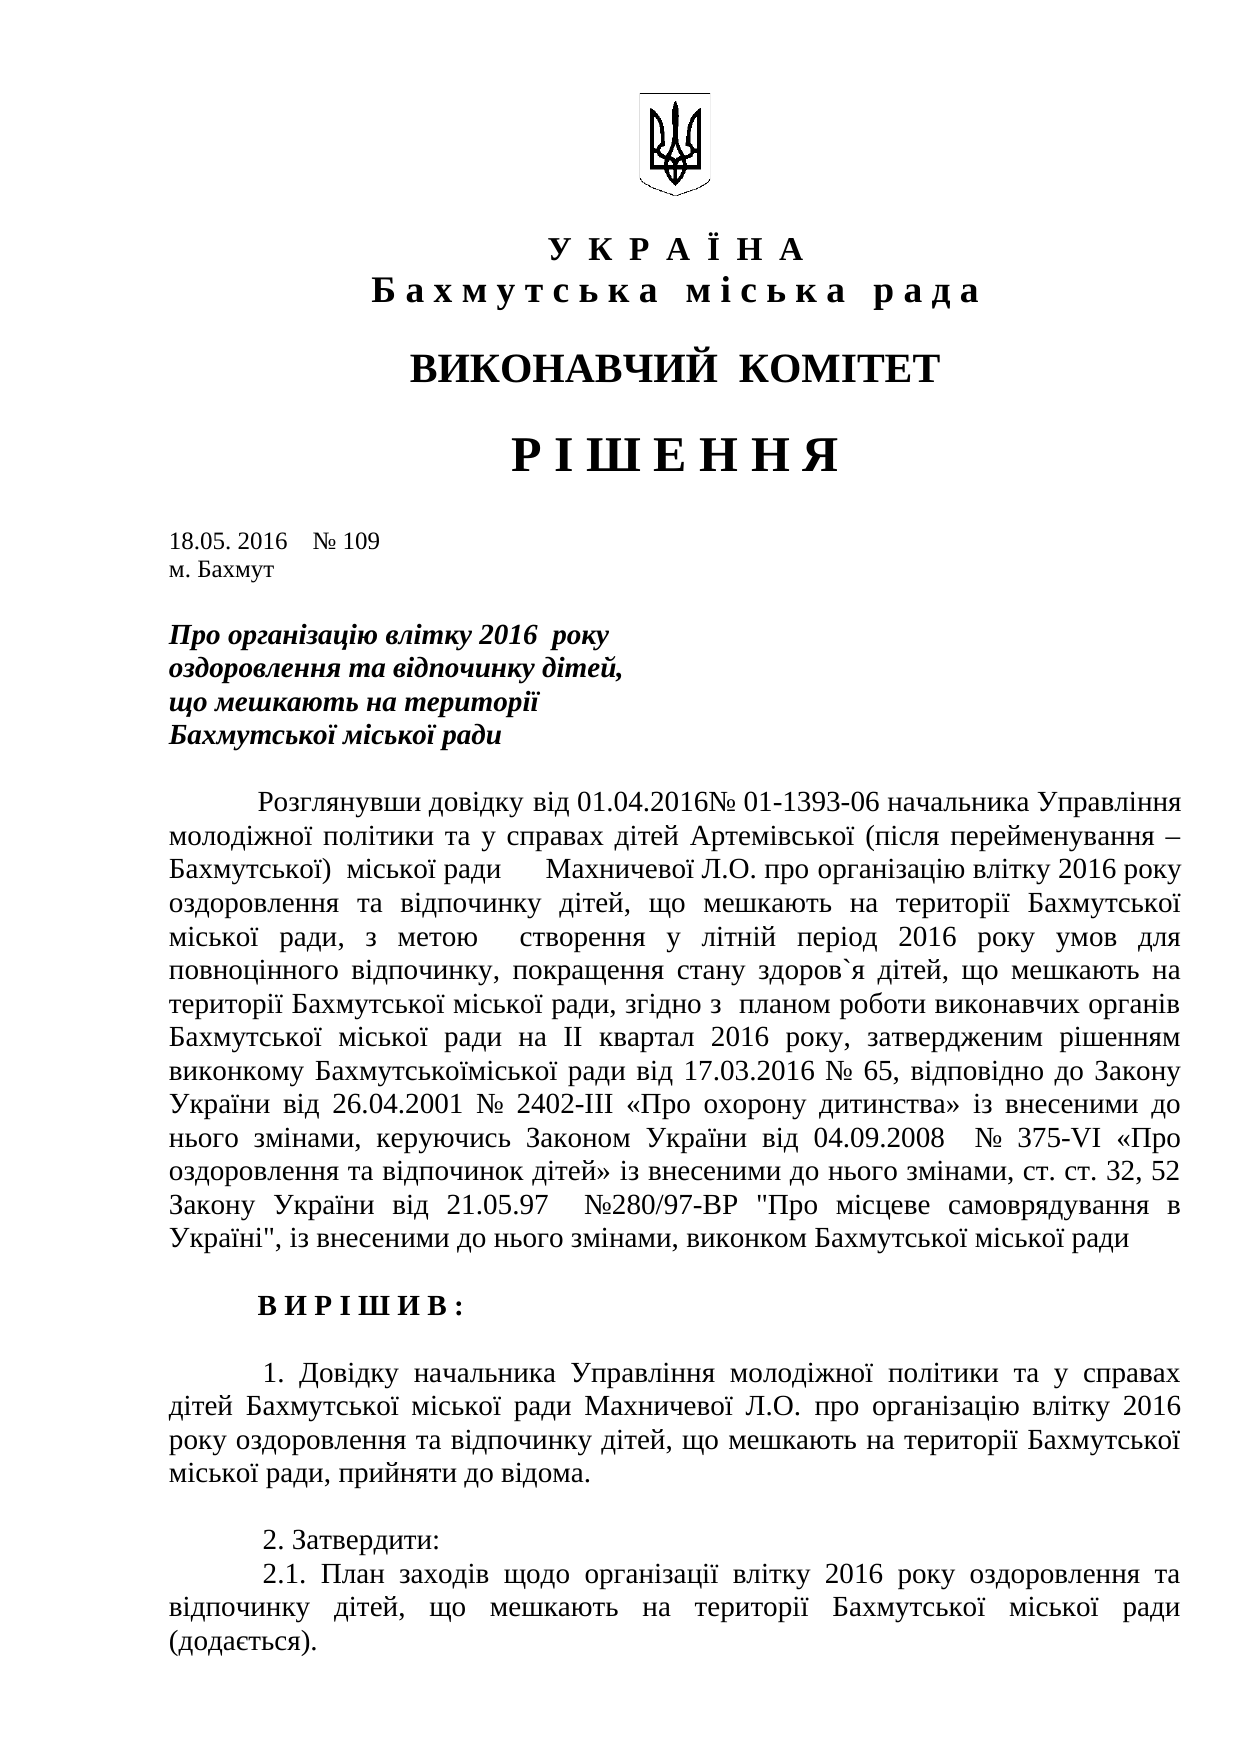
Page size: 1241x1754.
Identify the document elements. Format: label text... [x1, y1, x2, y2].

text м. Бахмут [169, 554, 1181, 583]
text Бахмутської міської ради [169, 717, 713, 751]
picture [639, 93, 711, 196]
subtitle У К Р А Ї Н А [169, 229, 1181, 267]
subtitle Б а х м у т с ь к а м і с ь к а р а д а [169, 267, 1181, 310]
subtitle ВИКОНАВЧИЙ КОМІТЕТ [169, 344, 1181, 392]
text Про організацію влітку 2016 року оздоровлення та відпочинку дітей, [169, 617, 713, 684]
text 1. Довідку начальника Управління молодіжної політики та у справах дітей Бахмутської міської ради Махничевої Л.О. про організацію влітку 2016 року оздоровлення та відпочинку дітей, що мешкають на території Бахмутської міської ради, прийняти до відома. [169, 1355, 1181, 1489]
text що мешкають на території [169, 684, 713, 717]
text Р I Ш Е Н Н Я [169, 425, 1181, 483]
text В И Р І Ш И В : [169, 1288, 1181, 1321]
text 2. Затвердити: [169, 1522, 1181, 1556]
text Розглянувши довідку від 01.04.2016№ 01-1393-06 начальника Управління молодіжної політики та у справах дітей Артемівської (після перейменування – Бахмутської) міської ради Махничевої Л.О. про організацію влітку 2016 року оздоровлення та відпочинку дітей, що мешкають на території Бахмутської міської ради, з метою створення у літній період 2016 року умов для повноцінного відпочинку, покращення стану здоров`я дітей, що мешкають на території Бахмутської міської ради, згідно з планом роботи виконавчих органів Бахмутської міської ради на ІІ квартал 2016 року, затвердженим рішенням виконкому Бахмутськоїміської ради від 17.03.2016 № 65, відповідно до Закону України від 26.04.2001 № 2402-ІІІ «Про охорону дитинства» із внесеними до нього змінами, керуючись Законом України від 04.09.2008 № 375-VI «Про оздоровлення та відпочинок дітей» із внесеними до нього змінами, ст. ст. 32, 52 Закону України від 21.05.97 №280/97-ВР "Про місцеве самоврядування в Україні", із внесеними до нього змінами, виконком Бахмутської міської ради [169, 784, 1182, 1254]
text 2.1. План заходів щодо організації влітку 2016 року оздоровлення та відпочинку дітей, що мешкають на території Бахмутської міської ради (додається). [169, 1556, 1181, 1657]
text 18.05. 2016 № 109 [169, 526, 1181, 554]
